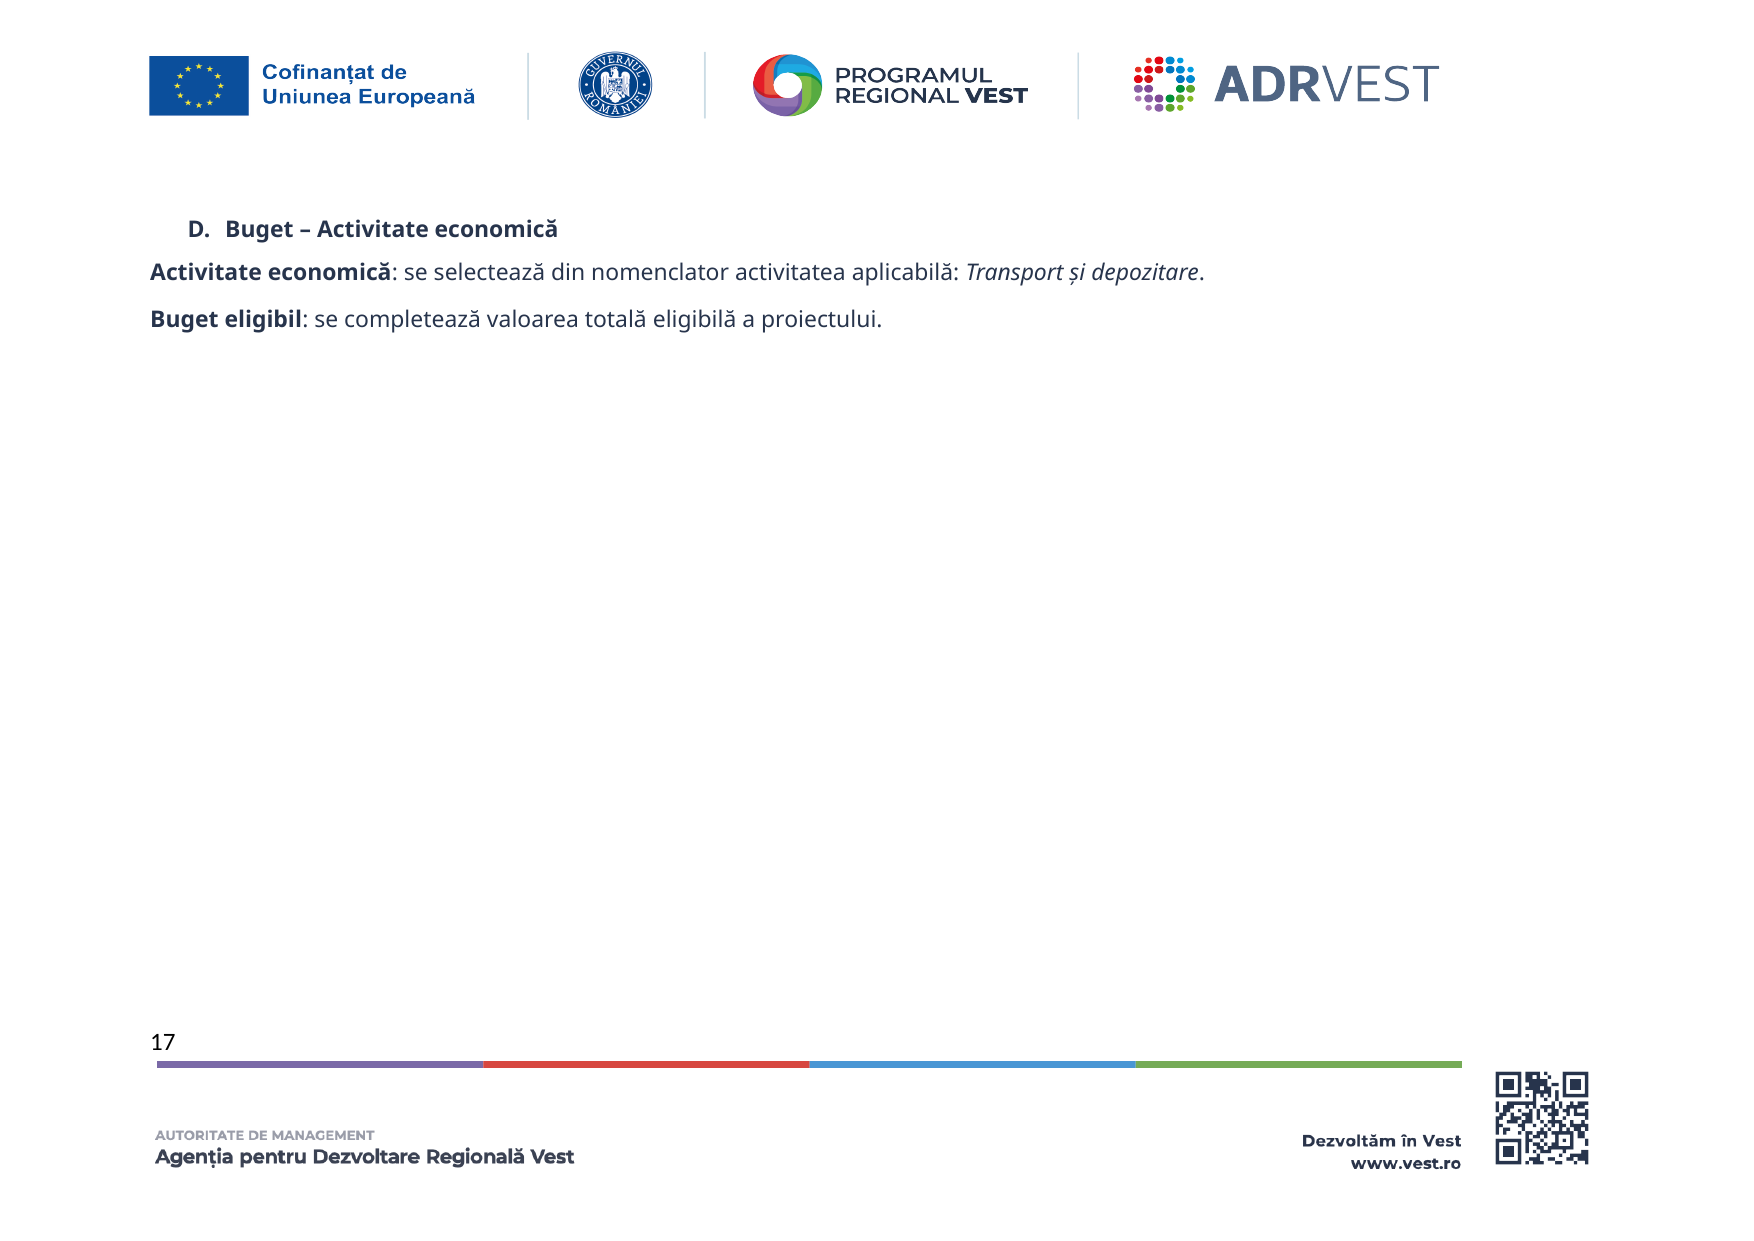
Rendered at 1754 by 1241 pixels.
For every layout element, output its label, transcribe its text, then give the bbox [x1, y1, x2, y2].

text Buget eligibil: se completează valoarea totală eligibilă a proiectului. [150, 303, 1656, 334]
list Buget – Activitate economică [187, 212, 1656, 244]
picture [150, 1056, 1472, 1180]
picture [1488, 1064, 1596, 1172]
text Activitate economică: se selectează din nomenclator activitatea aplicabilă: Transport și depozitare. [150, 256, 1656, 287]
picture [97, 31, 1490, 140]
